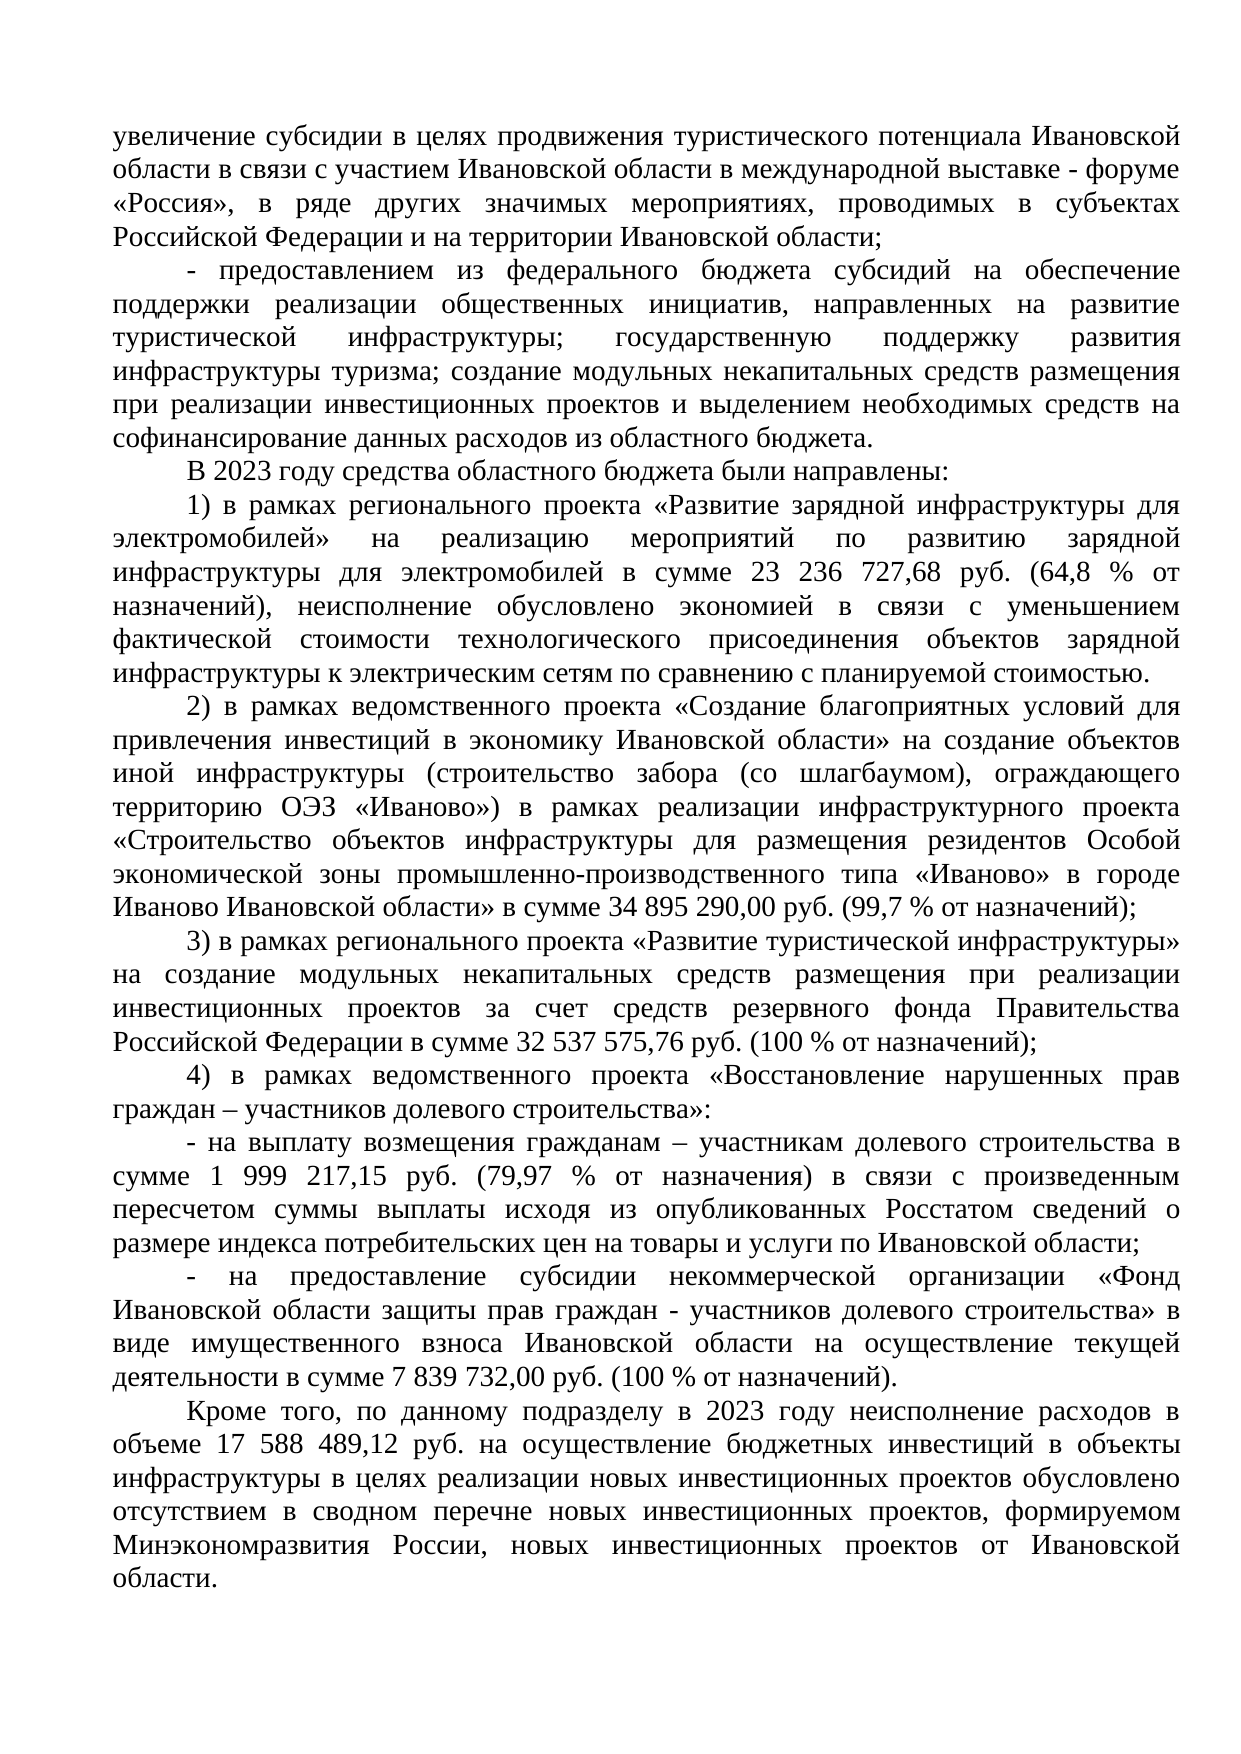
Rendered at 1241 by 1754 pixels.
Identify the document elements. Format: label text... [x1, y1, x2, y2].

text 1) в рамках регионального проекта «Развитие зарядной инфраструктуры для электромобилей» на реализацию мероприятий по развитию зарядной инфраструктуры для электромобилей в сумме 23 236 727,68 руб. (64,8 % от назначений), неисполнение обусловлено экономией в связи с уменьшением фактической стоимости технологического присоединения объектов зарядной инфраструктуры к электрическим сетям по сравнению с планируемой стоимостью. [112, 487, 1181, 688]
text - на предоставление субсидии некоммерческой организации «Фонд Ивановской области защиты прав граждан - участников долевого строительства» в виде имущественного взноса Ивановской области на осуществление текущей деятельности в сумме 7 839 732,00 руб. (100 % от назначений). [112, 1258, 1181, 1393]
text В 2023 году средства областного бюджета были направлены: [112, 453, 1181, 487]
text 3) в рамках регионального проекта «Развитие туристической инфраструктуры» на создание модульных некапитальных средств размещения при реализации инвестиционных проектов за счет средств резервного фонда Правительства Российской Федерации в сумме 32 537 575,76 руб. (100 % от назначений); [112, 923, 1181, 1057]
text Кроме того, по данному подразделу в 2023 году неисполнение расходов в объеме 17 588 489,12 руб. на осуществление бюджетных инвестиций в объекты инфраструктуры в целях реализации новых инвестиционных проектов обусловлено отсутствием в сводном перечне новых инвестиционных проектов, формируемом Минэкономразвития России, новых инвестиционных проектов от Ивановской области. [112, 1393, 1181, 1594]
text 2) в рамках ведомственного проекта «Создание благоприятных условий для привлечения инвестиций в экономику Ивановской области» на создание объектов иной инфраструктуры (строительство забора (со шлагбаумом), ограждающего территорию ОЭЗ «Иваново») в рамках реализации инфраструктурного проекта «Строительство объектов инфраструктуры для размещения резидентов Особой экономической зоны промышленно-производственного типа «Иваново» в городе Иваново Ивановской области» в сумме 34 895 290,00 руб. (99,7 % от назначений); [112, 688, 1181, 923]
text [112, 118, 1181, 252]
text 4) в рамках ведомственного проекта «Восстановление нарушенных прав граждан – участников долевого строительства»: [112, 1057, 1181, 1124]
text - на выплату возмещения гражданам – участникам долевого строительства в сумме 1 999 217,15 руб. (79,97 % от назначения) в связи с произведенным пересчетом суммы выплаты исходя из опубликованных Росстатом сведений о размере индекса потребительских цен на товары и услуги по Ивановской области; [112, 1124, 1181, 1258]
text - предоставлением из федерального бюджета субсидий на обеспечение поддержки реализации общественных инициатив, направленных на развитие туристической инфраструктуры; государственную поддержку развития инфраструктуры туризма; создание модульных некапитальных средств размещения при реализации инвестиционных проектов и выделением необходимых средств на софинансирование данных расходов из областного бюджета. [112, 252, 1181, 453]
